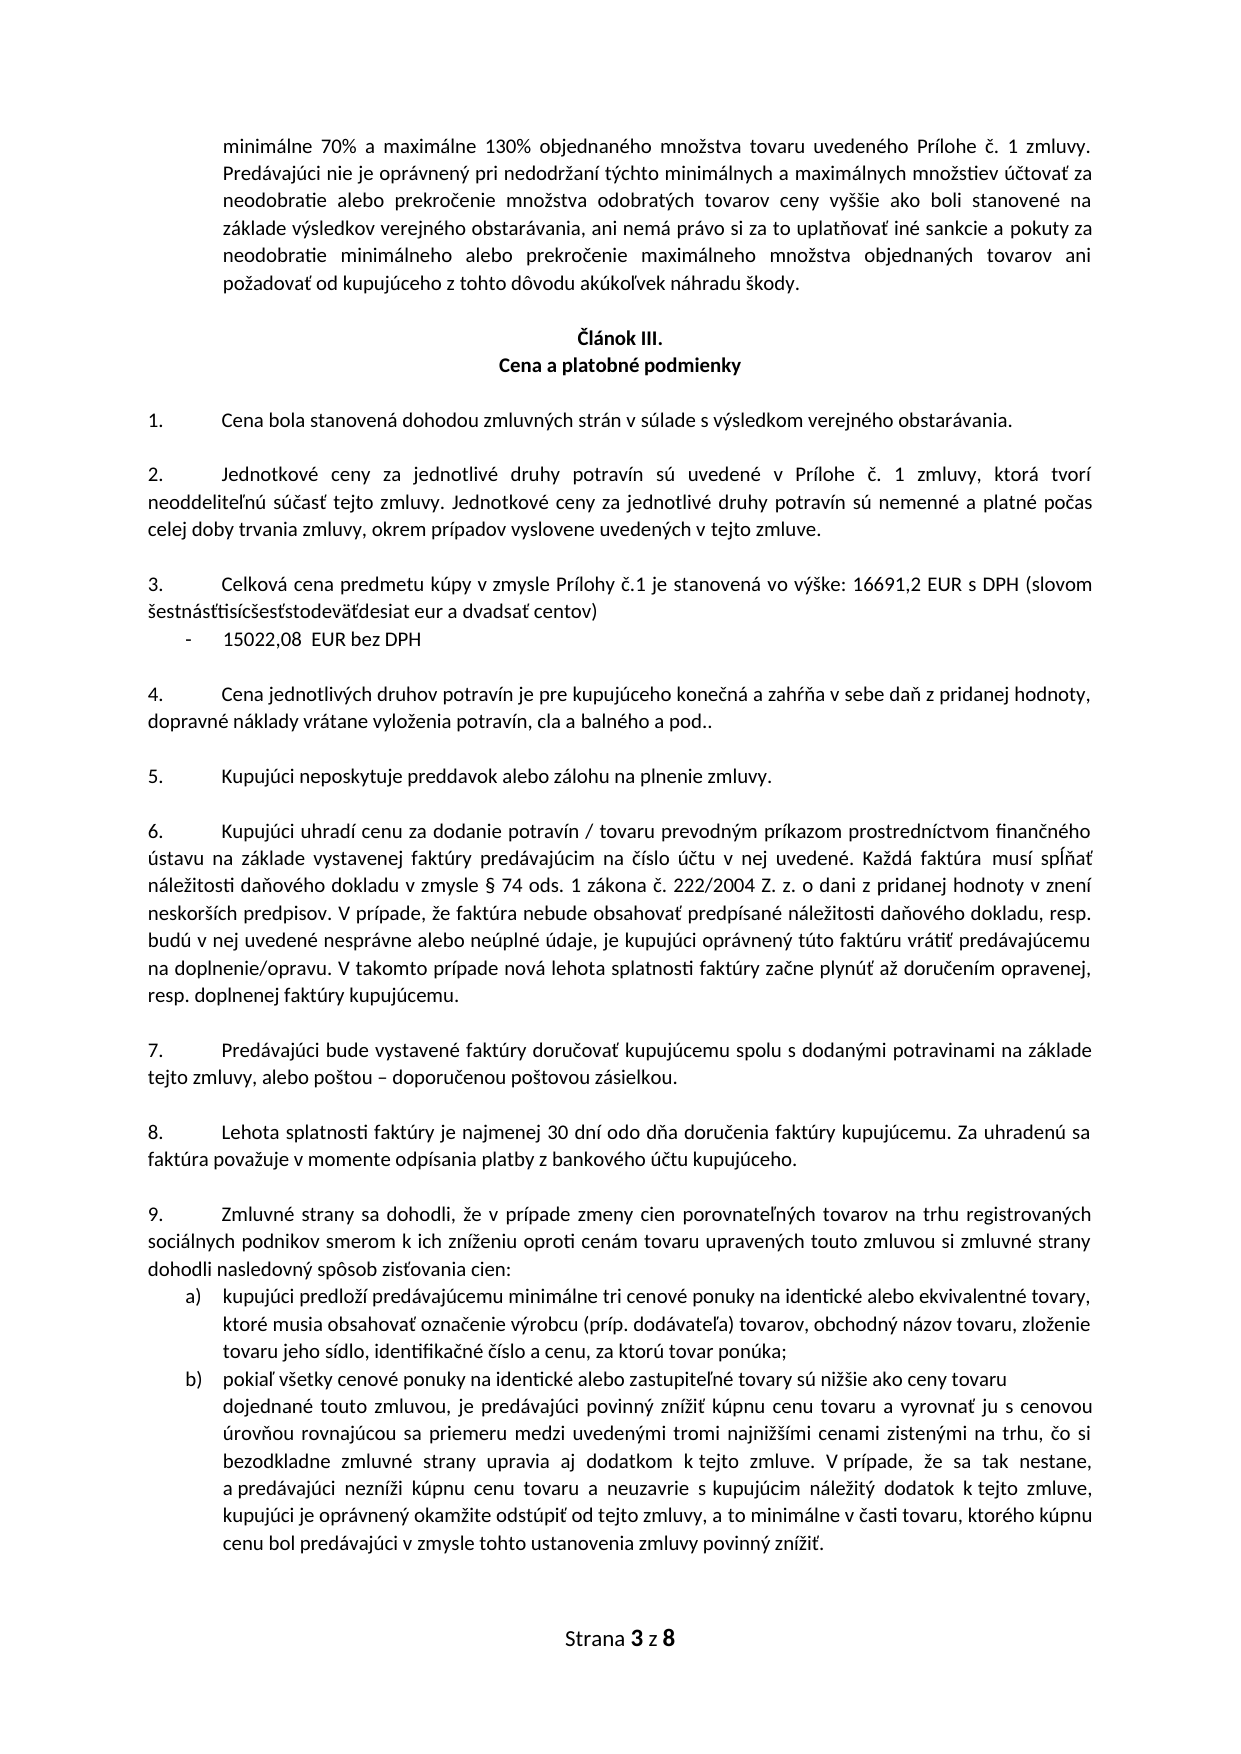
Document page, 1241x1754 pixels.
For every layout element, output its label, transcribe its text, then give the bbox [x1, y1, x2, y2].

list Kupujúci uhradí cenu za dodanie potravín / tovaru prevodným príkazom prostredníctvom finančného ústavu na základe vystavenej faktúry predávajúcim na číslo účtu v nej uvedené. Každá faktúra musí spĺňať náležitosti daňového dokladu v zmysle § 74 ods. 1 zákona č. 222/2004 Z. z. o dani z pridanej hodnoty v znení neskorších predpisov. V prípade, že faktúra nebude obsahovať predpísané náležitosti daňového dokladu, resp. budú v nej uvedené nesprávne alebo neúplné údaje, je kupujúci oprávnený túto faktúru vrátiť predávajúcemu na doplnenie/opravu. V takomto prípade nová lehota splatnosti faktúry začne plynúť až doručením opravenej, resp. doplnenej faktúry kupujúcemu. [148, 818, 1093, 1008]
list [185, 133, 1093, 295]
list Jednotkové ceny za jednotlivé druhy potravín sú uvedené v Prílohe č. 1 zmluvy, ktorá tvorí neoddeliteľnú súčasť tejto zmluvy. Jednotkové ceny za jednotlivé druhy potravín sú nemenné a platné počas celej doby trvania zmluvy, okrem prípadov vyslovene uvedených v tejto zmluve. [148, 462, 1093, 542]
list Cena jednotlivých druhov potravín je pre kupujúceho konečná a zahŕňa v sebe daň z pridanej hodnoty, dopravné náklady vrátane vyloženia potravín, cla a balného a pod.. [148, 681, 1093, 734]
list pokiaľ všetky cenové ponuky na identické alebo zastupiteľné tovary sú nižšie ako ceny tovaru [185, 1366, 1093, 1391]
list Celková cena predmetu kúpy v zmysle Prílohy č.1 je stanovená vo výške: 16691,2 EUR s DPH (slovom šestnásťtisícšesťstodeväťdesiat eur a dvadsať centov) [148, 571, 1093, 624]
list kupujúci predloží predávajúcemu minimálne tri cenové ponuky na identické alebo ekvivalentné tovary, ktoré musia obsahovať označenie výrobcu (príp. dodávateľa) tovarov, obchodný názov tovaru, zloženie tovaru jeho sídlo, identifikačné číslo a cenu, za ktorú tovar ponúka; [185, 1283, 1093, 1364]
list Lehota splatnosti faktúry je najmenej 30 dní odo dňa doručenia faktúry kupujúcemu. Za uhradenú sa faktúra považuje v momente odpísania platby z bankového účtu kupujúceho. [148, 1119, 1093, 1172]
list Kupujúci neposkytuje preddavok alebo zálohu na plnenie zmluvy. [148, 763, 1093, 788]
list Zmluvné strany sa dohodli, že v prípade zmeny cien porovnateľných tovarov na trhu registrovaných sociálnych podnikov smerom k ich zníženiu oproti cenám tovaru upravených touto zmluvou si zmluvné strany dohodli nasledovný spôsob zisťovania cien: [148, 1201, 1093, 1282]
list dojednané touto zmluvou, je predávajúci povinný znížiť kúpnu cenu tovaru a vyrovnať ju s cenovou úrovňou rovnajúcou sa priemeru medzi uvedenými tromi najnižšími cenami zistenými na trhu, čo si bezodkladne zmluvné strany upravia aj dodatkom k tejto zmluve. V prípade, že sa tak nestane, a predávajúci nezníži kúpnu cenu tovaru a neuzavrie s kupujúcim náležitý dodatok k tejto zmluve, kupujúci je oprávnený okamžite odstúpiť od tejto zmluvy, a to minimálne v časti tovaru, ktorého kúpnu cenu bol predávajúci v zmysle tohto ustanovenia zmluvy povinný znížiť. [223, 1393, 1093, 1556]
list Cena a platobné podmienky [148, 352, 1093, 377]
list Článok III. [148, 325, 1093, 350]
list Cena bola stanovená dohodou zmluvných strán v súlade s výsledkom verejného obstarávania. [148, 407, 1093, 432]
list 15022,08 EUR bez DPH [185, 626, 1093, 651]
list Predávajúci bude vystavené faktúry doručovať kupujúcemu spolu s dodanými potravinami na základe tejto zmluvy, alebo poštou – doporučenou poštovou zásielkou. [148, 1037, 1093, 1090]
